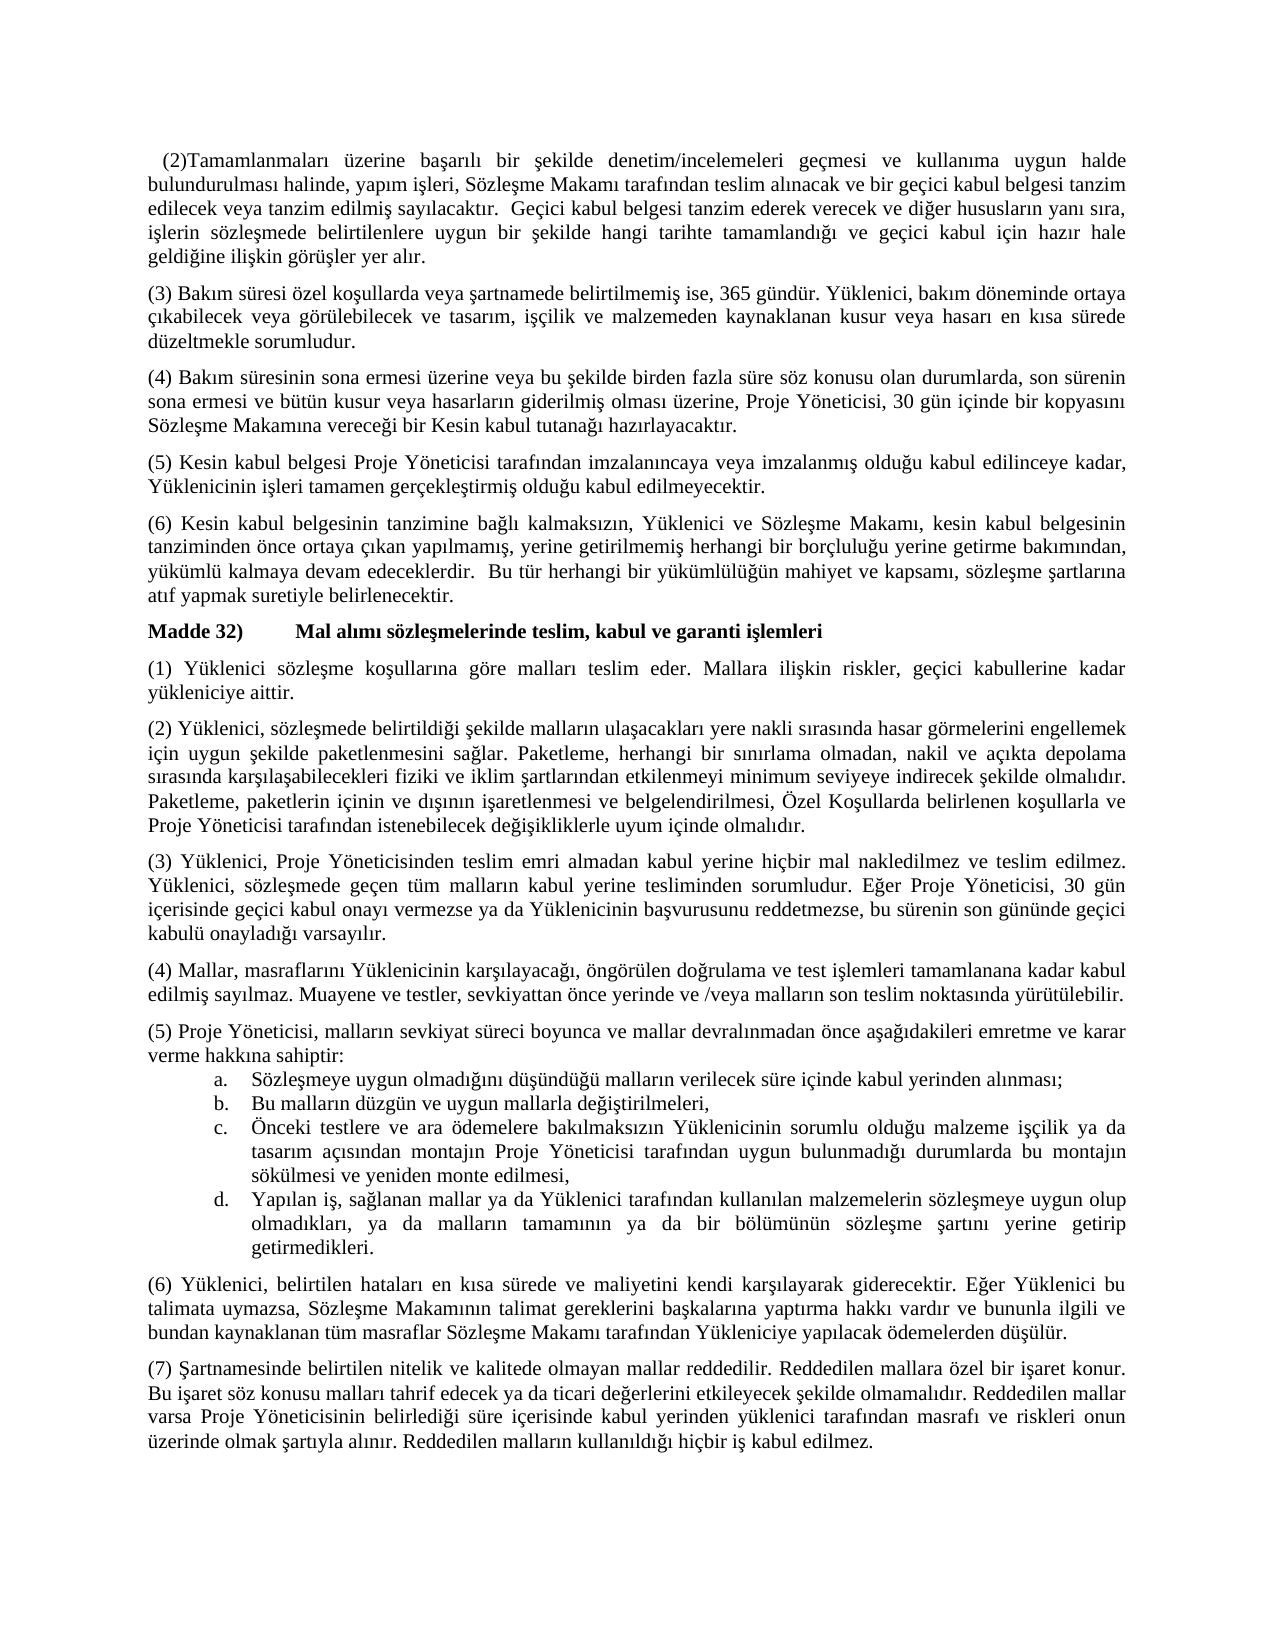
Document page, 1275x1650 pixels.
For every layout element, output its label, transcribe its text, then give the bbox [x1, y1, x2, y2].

text (5) Kesin kabul belgesi Proje Yöneticisi tarafından imzalanıncaya veya imzalanmış olduğu kabul edilinceye kadar, Yüklenicinin işleri tamamen gerçekleştirmiş olduğu kabul edilmeyecektir. [148, 450, 1127, 498]
text (4) Mallar, masraflarını Yüklenicinin karşılayacağı, öngörülen doğrulama ve test işlemleri tamamlanana kadar kabul edilmiş sayılmaz. Muayene ve testler, sevkiyattan önce yerinde ve /veya malların son teslim noktasında yürütülebilir. [148, 958, 1127, 1006]
text (2) Yüklenici, sözleşmede belirtildiği şekilde malların ulaşacakları yere nakli sırasında hasar görmelerini engellemek için uygun şekilde paketlenmesini sağlar. Paketleme, herhangi bir sınırlama olmadan, nakil ve açıkta depolama sırasında karşılaşabilecekleri fiziki ve iklim şartlarından etkilenmeyi minimum seviyeye indirecek şekilde olmalıdır. Paketleme, paketlerin içinin ve dışının işaretlenmesi ve belgelendirilmesi, Özel Koşullarda belirlenen koşullarla ve Proje Yöneticisi tarafından istenebilecek değişikliklerle uyum içinde olmalıdır. [148, 716, 1127, 837]
text (5) Proje Yöneticisi, malların sevkiyat süreci boyunca ve mallar devralınmadan önce aşağıdakileri emretme ve karar verme hakkına sahiptir: [148, 1018, 1127, 1067]
list Mal alımı sözleşmelerinde teslim, kabul ve garanti işlemleri [148, 619, 1127, 643]
text (7) Şartnamesinde belirtilen nitelik ve kalitede olmayan mallar reddedilir. Reddedilen mallara özel bir işaret konur. Bu işaret söz konusu malları tahrif edecek ya da ticari değerlerini etkileyecek şekilde olmamalıdır. Reddedilen mallar varsa Proje Yöneticisinin belirlediği süre içerisinde kabul yerinden yüklenici tarafından masrafı ve riskleri onun üzerinde olmak şartıyla alınır. Reddedilen malların kullanıldığı hiçbir iş kabul edilmez. [148, 1356, 1127, 1453]
list Yapılan iş, sağlanan mallar ya da Yüklenici tarafından kullanılan malzemelerin sözleşmeye uygun olup olmadıkları, ya da malların tamamının ya da bir bölümünün sözleşme şartını yerine getirip getirmedikleri. [213, 1187, 1127, 1259]
list Önceki testlere ve ara ödemelere bakılmaksızın Yüklenicinin sorumlu olduğu malzeme işçilik ya da tasarım açısından montajın Proje Yöneticisi tarafından uygun bulunmadığı durumlarda bu montajın sökülmesi ve yeniden monte edilmesi, [213, 1115, 1127, 1187]
text (1) Yüklenici sözleşme koşullarına göre malları teslim eder. Mallara ilişkin riskler, geçici kabullerine kadar yükleniciye aittir. [148, 656, 1127, 704]
text (4) Bakım süresinin sona ermesi üzerine veya bu şekilde birden fazla süre söz konusu olan durumlarda, son sürenin sona ermesi ve bütün kusur veya hasarların giderilmiş olması üzerine, Proje Yöneticisi, 30 gün içinde bir kopyasını Sözleşme Makamına vereceği bir Kesin kabul tutanağı hazırlayacaktır. [148, 365, 1127, 437]
text (6) Kesin kabul belgesinin tanzimine bağlı kalmaksızın, Yüklenici ve Sözleşme Makamı, kesin kabul belgesinin tanziminden önce ortaya çıkan yapılmamış, yerine getirilmemiş herhangi bir borçluluğu yerine getirme bakımından, yükümlü kalmaya devam edeceklerdir. Bu tür herhangi bir yükümlülüğün mahiyet ve kapsamı, sözleşme şartlarına atıf yapmak suretiyle belirlenecektir. [148, 510, 1127, 607]
list Sözleşmeye uygun olmadığını düşündüğü malların verilecek süre içinde kabul yerinden alınması; [213, 1067, 1127, 1091]
text (6) Yüklenici, belirtilen hataları en kısa sürede ve maliyetini kendi karşılayarak giderecektir. Eğer Yüklenici bu talimata uymazsa, Sözleşme Makamının talimat gereklerini başkalarına yaptırma hakkı vardır ve bununla ilgili ve bundan kaynaklanan tüm masraflar Sözleşme Makamı tarafından Yükleniciye yapılacak ödemelerden düşülür. [148, 1272, 1127, 1344]
text (2)Tamamlanmaları üzerine başarılı bir şekilde denetim/incelemeleri geçmesi ve kullanıma uygun halde bulundurulması halinde, yapım işleri, Sözleşme Makamı tarafından teslim alınacak ve bir geçici kabul belgesi tanzim edilecek veya tanzim edilmiş sayılacaktır. Geçici kabul belgesi tanzim ederek verecek ve diğer hususların yanı sıra, işlerin sözleşmede belirtilenlere uygun bir şekilde hangi tarihte tamamlandığı ve geçici kabul için hazır hale geldiğine ilişkin görüşler yer alır. [148, 148, 1127, 268]
text (3) Yüklenici, Proje Yöneticisinden teslim emri almadan kabul yerine hiçbir mal nakledilmez ve teslim edilmez. Yüklenici, sözleşmede geçen tüm malların kabul yerine tesliminden sorumludur. Eğer Proje Yöneticisi, 30 gün içerisinde geçici kabul onayı vermezse ya da Yüklenicinin başvurusunu reddetmezse, bu sürenin son gününde geçici kabulü onayladığı varsayılır. [148, 849, 1127, 945]
list Bu malların düzgün ve uygun mallarla değiştirilmeleri, [213, 1091, 1127, 1115]
text (3) Bakım süresi özel koşullarda veya şartnamede belirtilmemiş ise, 365 gündür. Yüklenici, bakım döneminde ortaya çıkabilecek veya görülebilecek ve tasarım, işçilik ve malzemeden kaynaklanan kusur veya hasarı en kısa sürede düzeltmekle sorumludur. [148, 280, 1127, 353]
